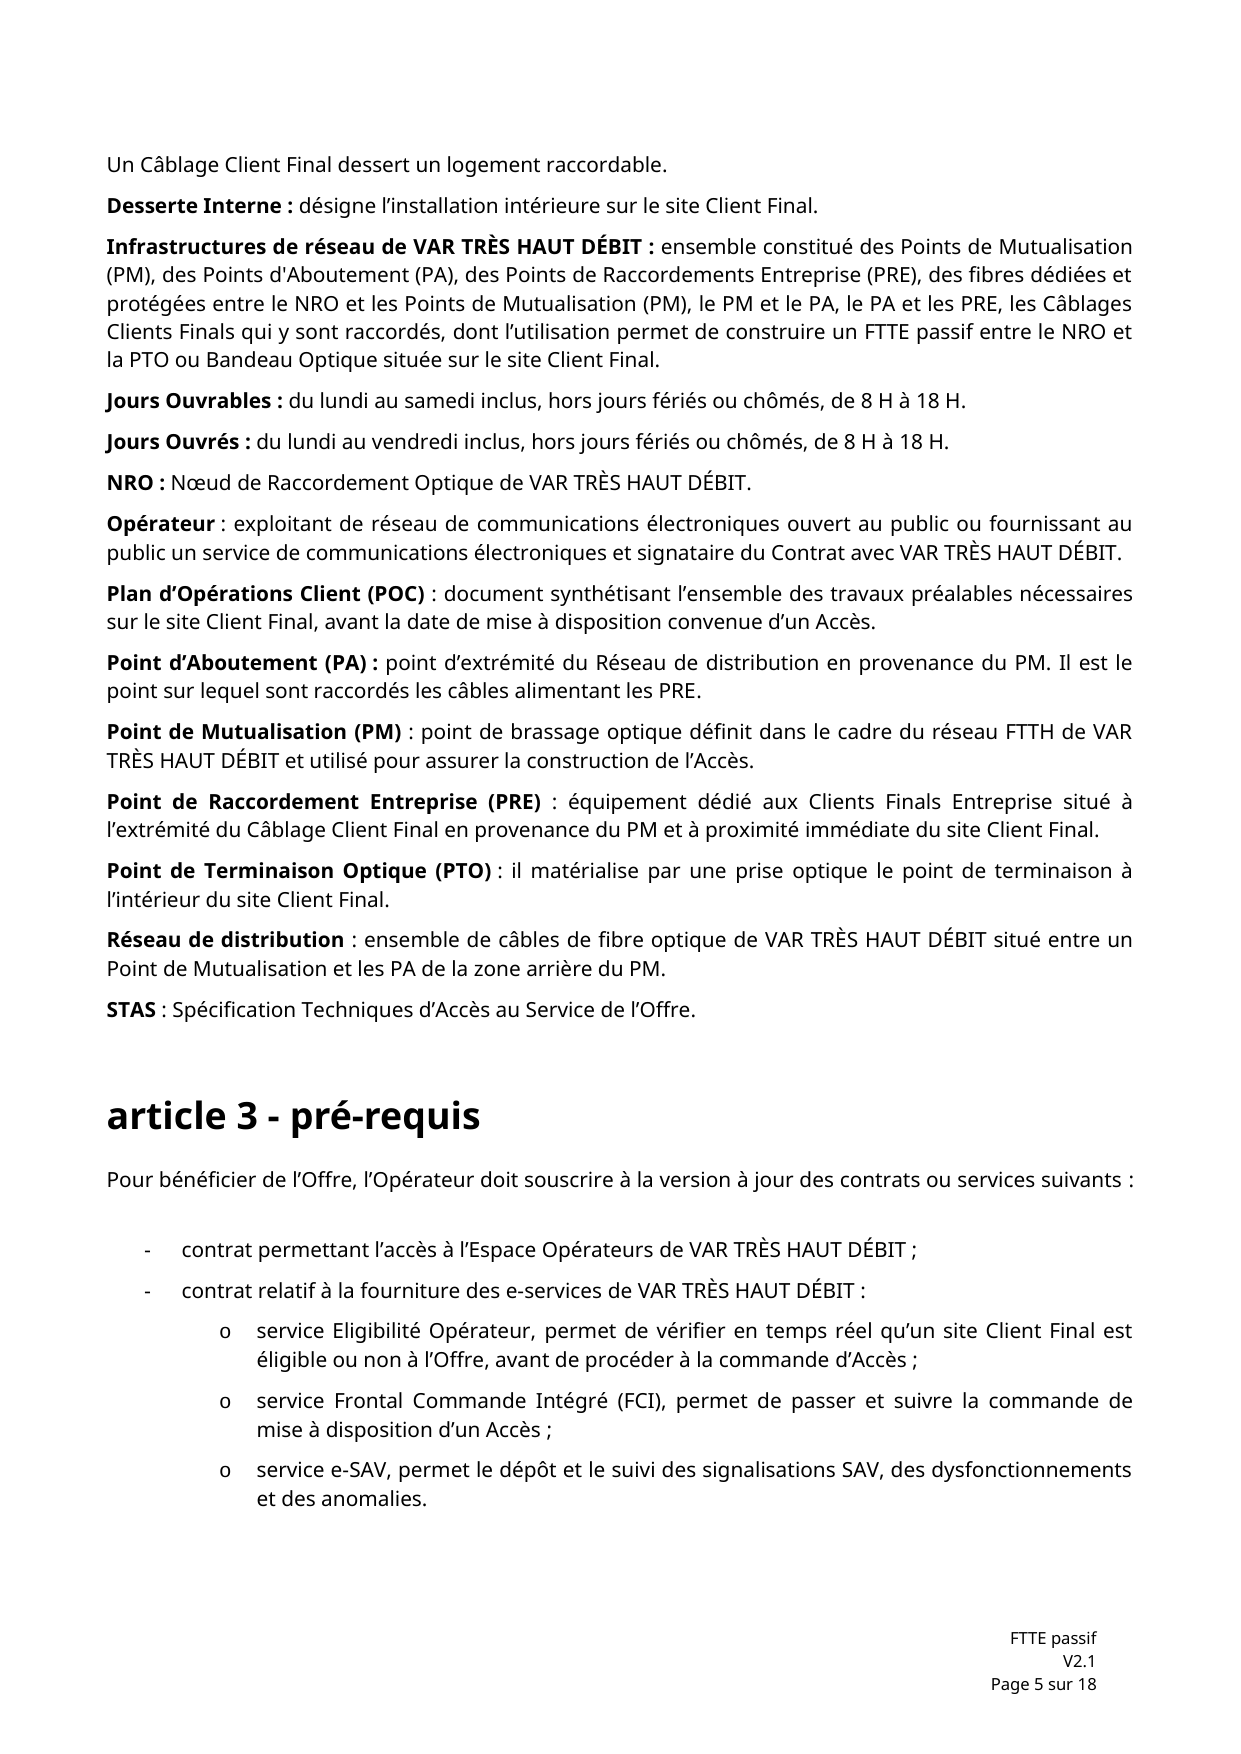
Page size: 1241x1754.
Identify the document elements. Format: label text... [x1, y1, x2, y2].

text STAS : Spécification Techniques d’Accès au Service de l’Offre. [106, 995, 1134, 1023]
list contrat permettant l’accès à l’Espace Opérateurs de VAR TRÈS HAUT DÉBIT ; [144, 1235, 1134, 1263]
text Point d’Aboutement (PA) : point d’extrémité du Réseau de distribution en provenance du PM. Il est le point sur lequel sont raccordés les câbles alimentant les PRE. [106, 648, 1134, 705]
text NRO : Nœud de Raccordement Optique de VAR TRÈS HAUT DÉBIT. [106, 468, 1134, 497]
list service Eligibilité Opérateur, permet de vérifier en temps réel qu’un site Client Final est éligible ou non à l’Offre, avant de procéder à la commande d’Accès ; [219, 1317, 1134, 1374]
list service Frontal Commande Intégré (FCI), permet de passer et suivre la commande de mise à disposition d’un Accès ; [219, 1386, 1134, 1443]
text Un Câblage Client Final dessert un logement raccordable. [106, 150, 1134, 178]
text Réseau de distribution : ensemble de câbles de fibre optique de VAR TRÈS HAUT DÉBIT situé entre un Point de Mutualisation et les PA de la zone arrière du PM. [106, 926, 1134, 982]
text Jours Ouvrables : du lundi au samedi inclus, hors jours fériés ou chômés, de 8 H à 18 H. [106, 387, 1134, 415]
text Jours Ouvrés : du lundi au vendredi inclus, hors jours fériés ou chômés, de 8 H à 18 H. [106, 427, 1134, 456]
subtitle pré-requis [106, 1089, 1134, 1140]
text Opérateur : exploitant de réseau de communications électroniques ouvert au public ou fournissant au public un service de communications électroniques et signataire du Contrat avec VAR TRÈS HAUT DÉBIT. [106, 509, 1134, 566]
text Plan d’Opérations Client (POC) : document synthétisant l’ensemble des travaux préalables nécessaires sur le site Client Final, avant la date de mise à disposition convenue d’un Accès. [106, 579, 1134, 636]
list service e-SAV, permet le dépôt et le suivi des signalisations SAV, des dysfonctionnements et des anomalies. [219, 1456, 1134, 1513]
text Pour bénéficier de l’Offre, l’Opérateur doit souscrire à la version à jour des contrats ou services suivants : [106, 1165, 1134, 1222]
list contrat relatif à la fourniture des e-services de VAR TRÈS HAUT DÉBIT : [144, 1276, 1134, 1304]
text Point de Terminaison Optique (PTO) : il matérialise par une prise optique le point de terminaison à l’intérieur du site Client Final. [106, 856, 1134, 913]
text Infrastructures de réseau de VAR TRÈS HAUT DÉBIT : ensemble constitué des Points de Mutualisation (PM), des Points d'Aboutement (PA), des Points de Raccordements Entreprise (PRE), des fibres dédiées et protégées entre le NRO et les Points de Mutualisation (PM), le PM et le PA, le PA et les PRE, les Câblages Clients Finals qui y sont raccordés, dont l’utilisation permet de construire un FTTE passif entre le NRO et la PTO ou Bandeau Optique située sur le site Client Final. [106, 232, 1134, 374]
text Desserte Interne : désigne l’installation intérieure sur le site Client Final. [106, 191, 1134, 219]
text Point de Mutualisation (PM) : point de brassage optique définit dans le cadre du réseau FTTH de VAR TRÈS HAUT DÉBIT et utilisé pour assurer la construction de l’Accès. [106, 717, 1134, 774]
text Point de Raccordement Entreprise (PRE) : équipement dédié aux Clients Finals Entreprise situé à l’extrémité du Câblage Client Final en provenance du PM et à proximité immédiate du site Client Final. [106, 787, 1134, 844]
